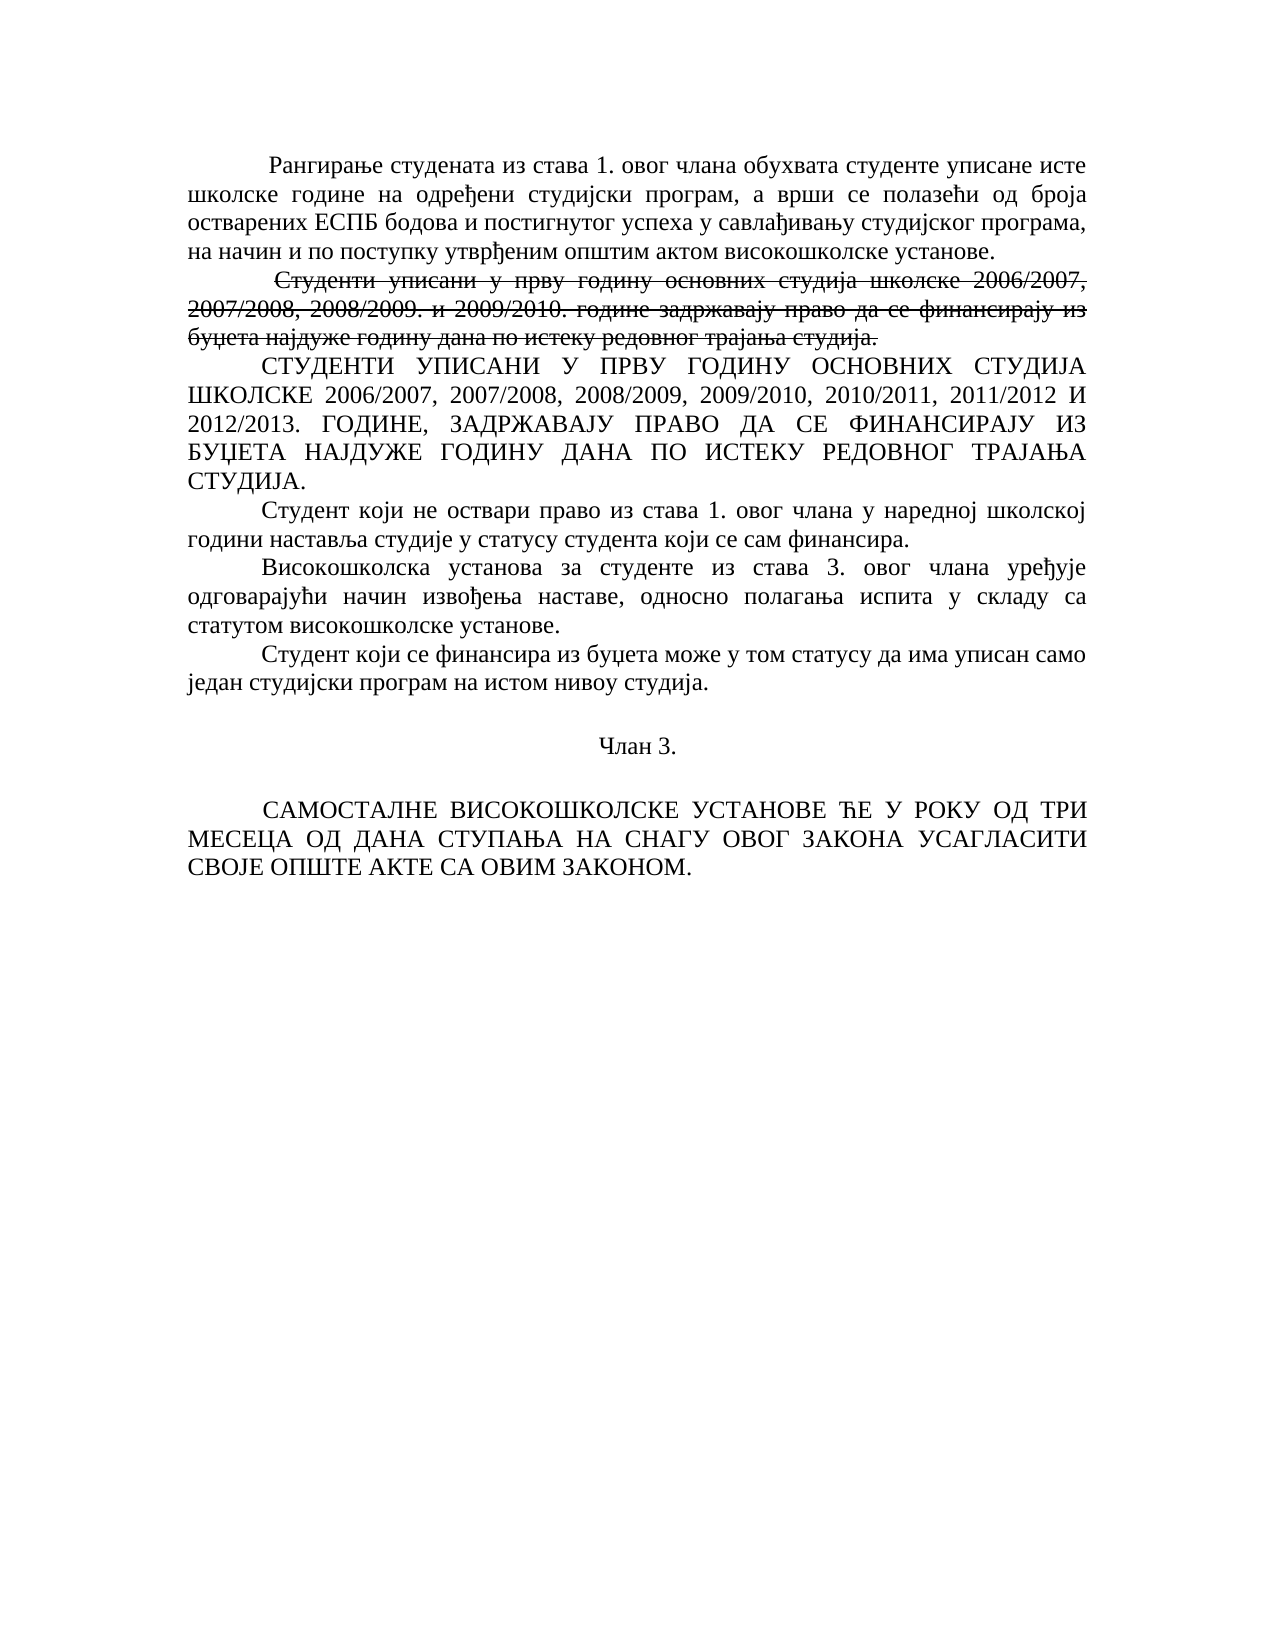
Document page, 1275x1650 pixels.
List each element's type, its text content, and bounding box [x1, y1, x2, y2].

text СТУДЕНТИ УПИСАНИ У ПРВУ ГОДИНУ ОСНОВНИХ СТУДИЈА ШКОЛСКЕ 2006/2007, 2007/2008, 2008/2009, 2009/2010, 2010/2011, 2011/2012 И 2012/2013. ГОДИНЕ, ЗАДРЖАВАЈУ ПРАВО ДА СЕ ФИНАНСИРАЈУ ИЗ БУЏЕТА НАЈДУЖЕ ГОДИНУ ДАНА ПО ИСТЕКУ РЕДОВНОГ ТРАЈАЊА СТУДИЈА. [187, 351, 1087, 495]
text Рангирање студената из става 1. овог члана обухвата студенте уписане исте школске године на одређени студијски програм, а врши се полазећи од броја остварених ЕСПБ бодова и постигнутог успеха у савлађивању студијског програма, на начин и по поступку утврђеним општим актом високошколске установе. [187, 150, 1087, 265]
text Студент који не оствари право из става 1. овог члана у наредној школској години наставља студије у статусу студента који се сам финансира. [187, 495, 1087, 552]
text Студент који се финансира из буџета може у том статусу да има уписан само један студијски програм на истом нивоу студија. [187, 639, 1087, 696]
text Студенти уписани у прву годину основних студија школске 2006/2007, 2007/2008, 2008/2009. и 2009/2010. године задржавају право да се финансирају из буџета најдуже годину дана по истеку редовног трајања студија. [187, 310, 1087, 351]
text САМОСТАЛНЕ ВИСОКОШКОЛСКЕ УСТАНОВЕ ЋЕ У РОКУ ОД ТРИ МЕСЕЦА ОД ДАНА СТУПАЊА НА СНАГУ ОВОГ ЗАКОНА УСАГЛАСИТИ СВОЈЕ ОПШТЕ АКТЕ СА ОВИМ ЗАКОНОМ. [187, 795, 1087, 881]
text Члан 3. [187, 731, 1087, 760]
text Високошколска установа за студенте из става 3. овог члана уређује одговарајући начин извођења наставе, односно полагања испита у складу са статутом високошколске установе. [187, 552, 1087, 639]
text Студенти уписани у прву годину основних студија школске 2006/2007, 2007/2008, 2008/2009. и 2009/2010. године задржавају право да се финансирају из буџета најдуже годину дана по истеку редовног трајања студија. [187, 265, 1087, 309]
